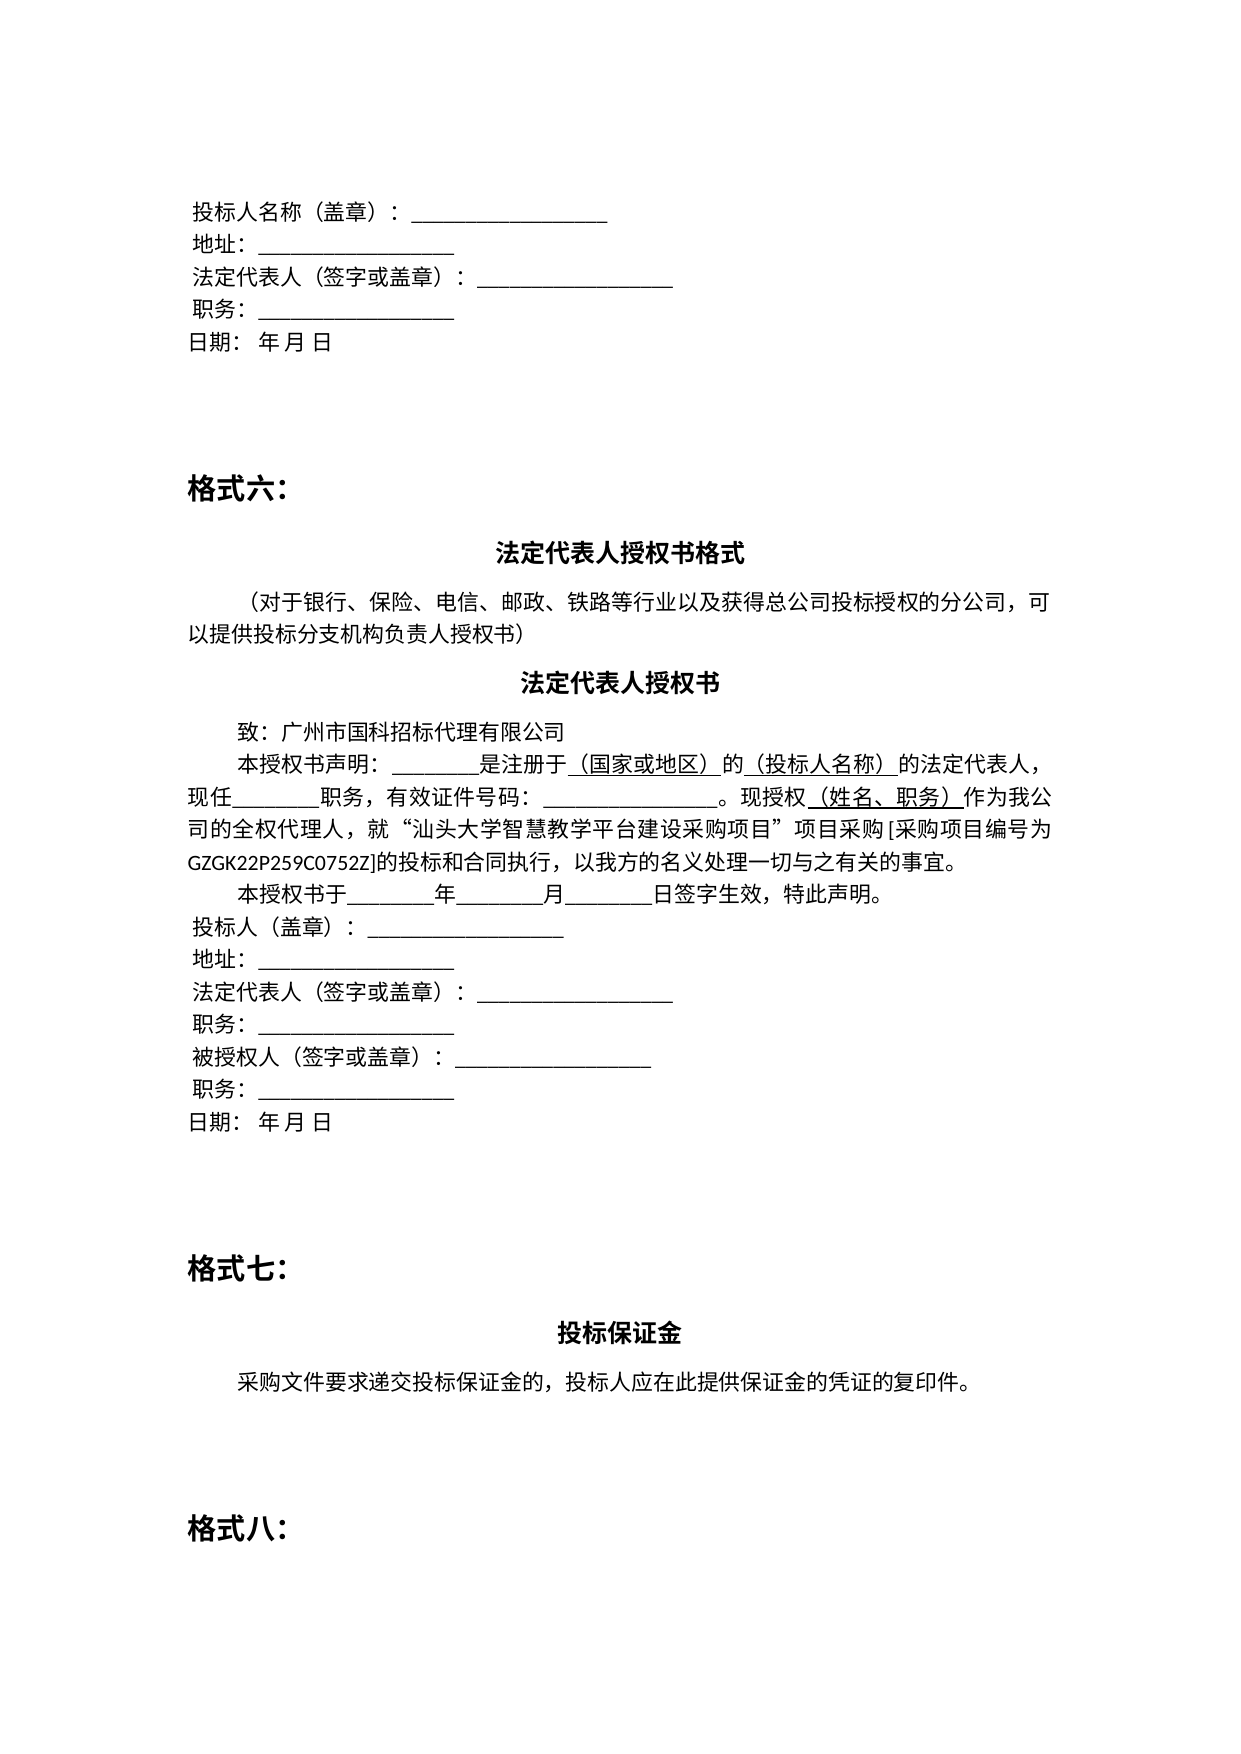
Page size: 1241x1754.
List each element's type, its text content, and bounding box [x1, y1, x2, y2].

text （对于银行、保险、电信、邮政、铁路等行业以及获得总公司投标授权的分公司，可以提供投标分支机构负责人授权书） [187, 584, 1053, 649]
text 法定代表人授权书格式 [187, 519, 1053, 584]
text 法定代表人（签字或盖章）：__________________ [187, 974, 1053, 1007]
text 采购文件要求递交投标保证金的，投标人应在此提供保证金的凭证的复印件。 [187, 1364, 1053, 1397]
text 日期： 年 月 日 [187, 324, 1053, 357]
text 格式八： [187, 1494, 1053, 1559]
text 职务：__________________ [187, 292, 1053, 324]
text 被授权人（签字或盖章）：__________________ [187, 1039, 1053, 1072]
text 格式六： [187, 454, 1053, 519]
text 法定代表人（签字或盖章）：__________________ [187, 259, 1053, 292]
text 日期： 年 月 日 [187, 1104, 1053, 1137]
text 投标人名称（盖章）：__________________ [187, 194, 1053, 227]
text 本授权书于________年________月________日签字生效，特此声明。 [187, 877, 1053, 909]
text 地址：__________________ [187, 227, 1053, 259]
text 致：广州市国科招标代理有限公司 [187, 714, 1053, 747]
text 法定代表人授权书 [187, 649, 1053, 714]
text 投标人（盖章）：__________________ [187, 909, 1053, 942]
text 职务：__________________ [187, 1007, 1053, 1039]
text 本授权书声明：________是注册于（国家或地区）的（投标人名称）的法定代表人，现任________职务，有效证件号码：________________。现授权（姓名、职务）作为我公司的全权代理人，就“汕头大学智慧教学平台建设采购项目”项目采购[采购项目编号为GZGK22P259C0752Z]的投标和合同执行，以我方的名义处理一切与之有关的事宜。 [187, 747, 1053, 877]
text 投标保证金 [187, 1299, 1053, 1364]
text 地址：__________________ [187, 942, 1053, 974]
text 职务：__________________ [187, 1072, 1053, 1104]
text 格式七： [187, 1234, 1053, 1299]
